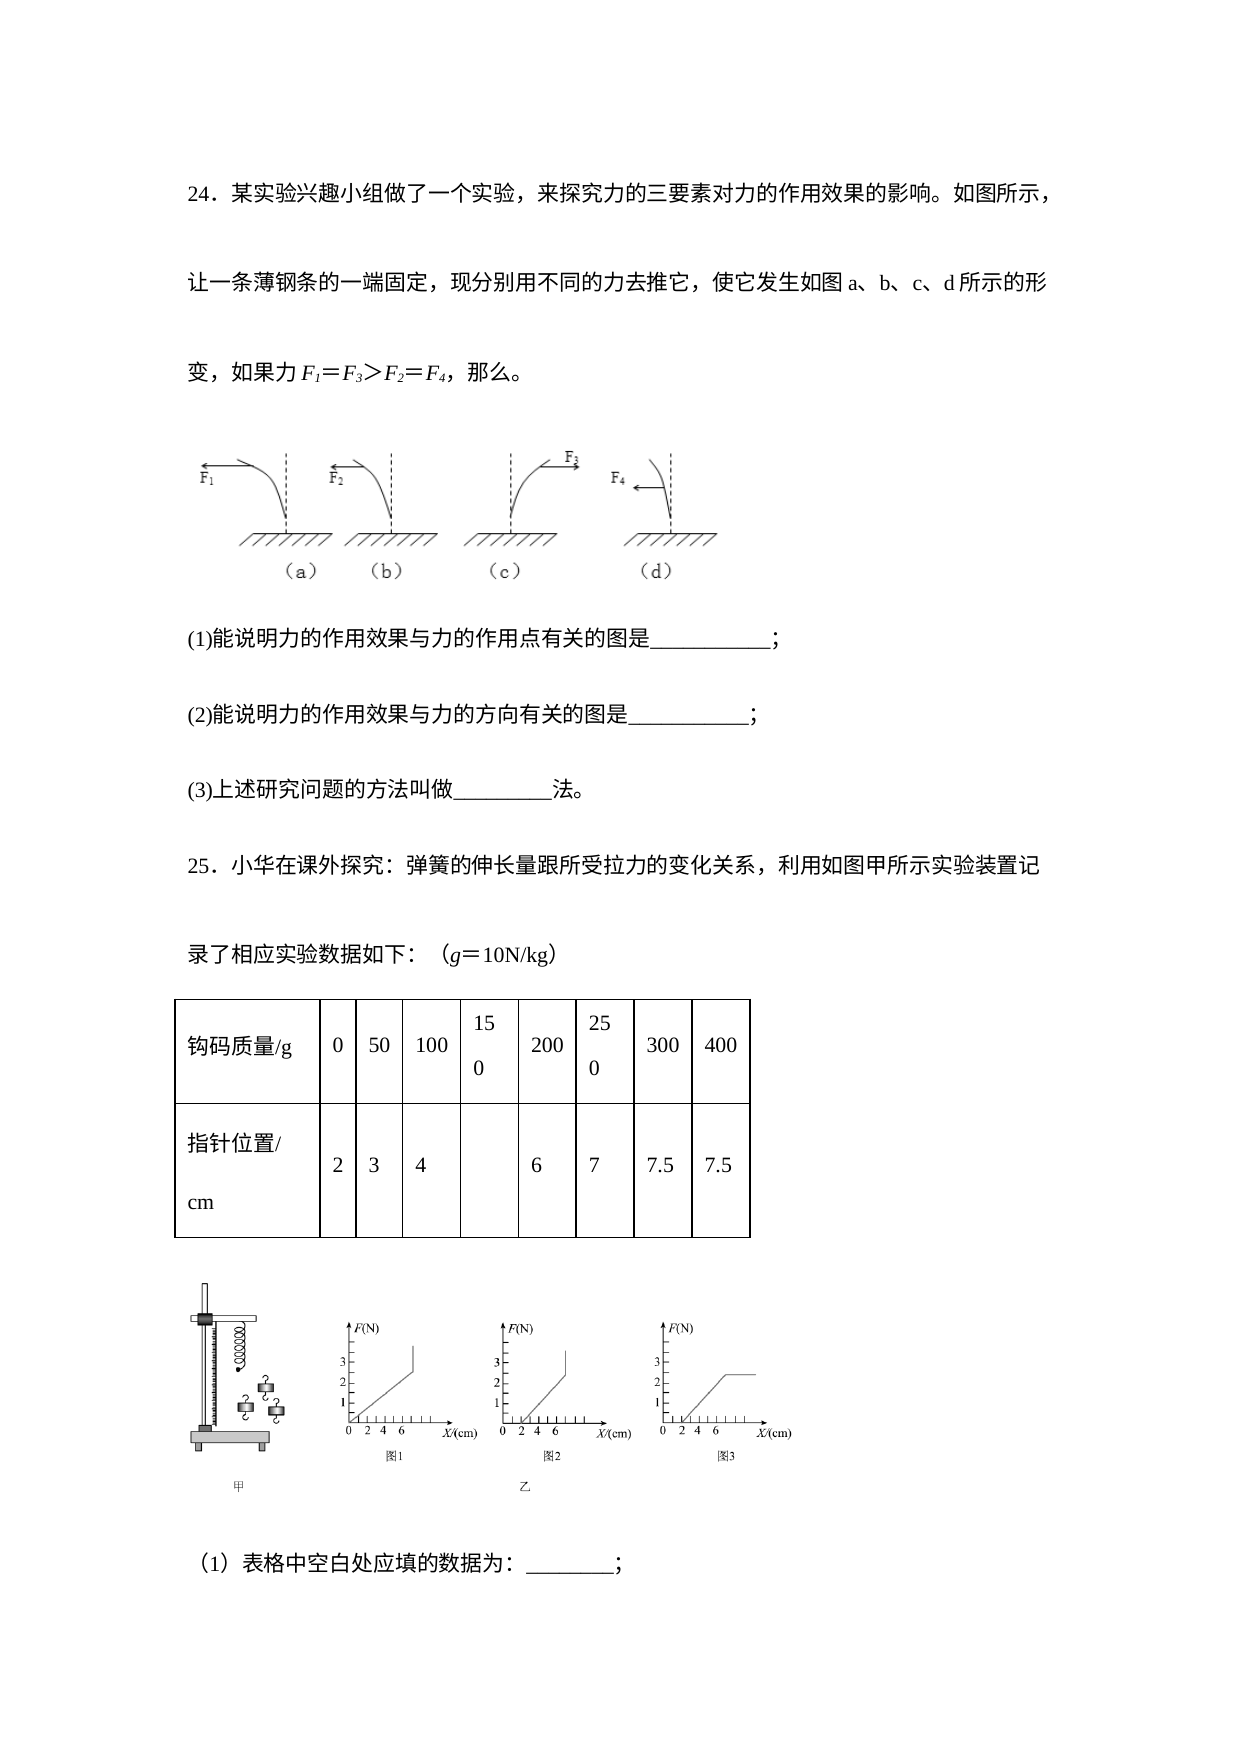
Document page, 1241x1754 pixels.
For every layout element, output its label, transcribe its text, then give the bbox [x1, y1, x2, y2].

table_cell 6 [519, 1104, 575, 1237]
text (2)能说明力的作用效果与力的方向有关的图是___________； [187, 683, 1053, 742]
table_cell 7.5 [693, 1104, 749, 1237]
table_cell 7.5 [635, 1104, 691, 1237]
table_header 50 [357, 1000, 402, 1103]
table_header 150 [461, 1000, 518, 1103]
text (3)上述研究问题的方法叫做_________法。 [187, 758, 1053, 818]
text 25．小华在课外探究：弹簧的伸长量跟所受拉力的变化关系，利用如图甲所示实验装置记录了相应实验数据如下：（g＝10N/kg） [187, 834, 1053, 983]
table_header 300 [635, 1000, 691, 1103]
text 24．某实验兴趣小组做了一个实验，来探究力的三要素对力的作用效果的影响。如图所示，让一条薄钢条的一端固定，现分别用不同的力去推它，使它发生如图a、b、c、d所示的形变，如果力F1＝F3＞F2＝F4，那么。 [187, 162, 1053, 400]
text (1)能说明力的作用效果与力的作用点有关的图是___________； [187, 607, 1053, 667]
table_header 0 [321, 1000, 355, 1103]
table_header 100 [403, 1000, 460, 1103]
table_header 200 [519, 1000, 575, 1103]
table_header 400 [693, 1000, 749, 1103]
table_cell 2 [321, 1104, 355, 1237]
table_cell [461, 1104, 518, 1237]
table_header 钩码质量/g [176, 1000, 319, 1103]
table_cell 3 [357, 1104, 402, 1237]
text （1）表格中空白处应填的数据为：________； [187, 1532, 1053, 1591]
table_cell 指针位置/cm [176, 1104, 319, 1237]
table_cell 4 [403, 1104, 460, 1237]
table_header 250 [577, 1000, 633, 1103]
table_cell 7 [577, 1104, 633, 1237]
